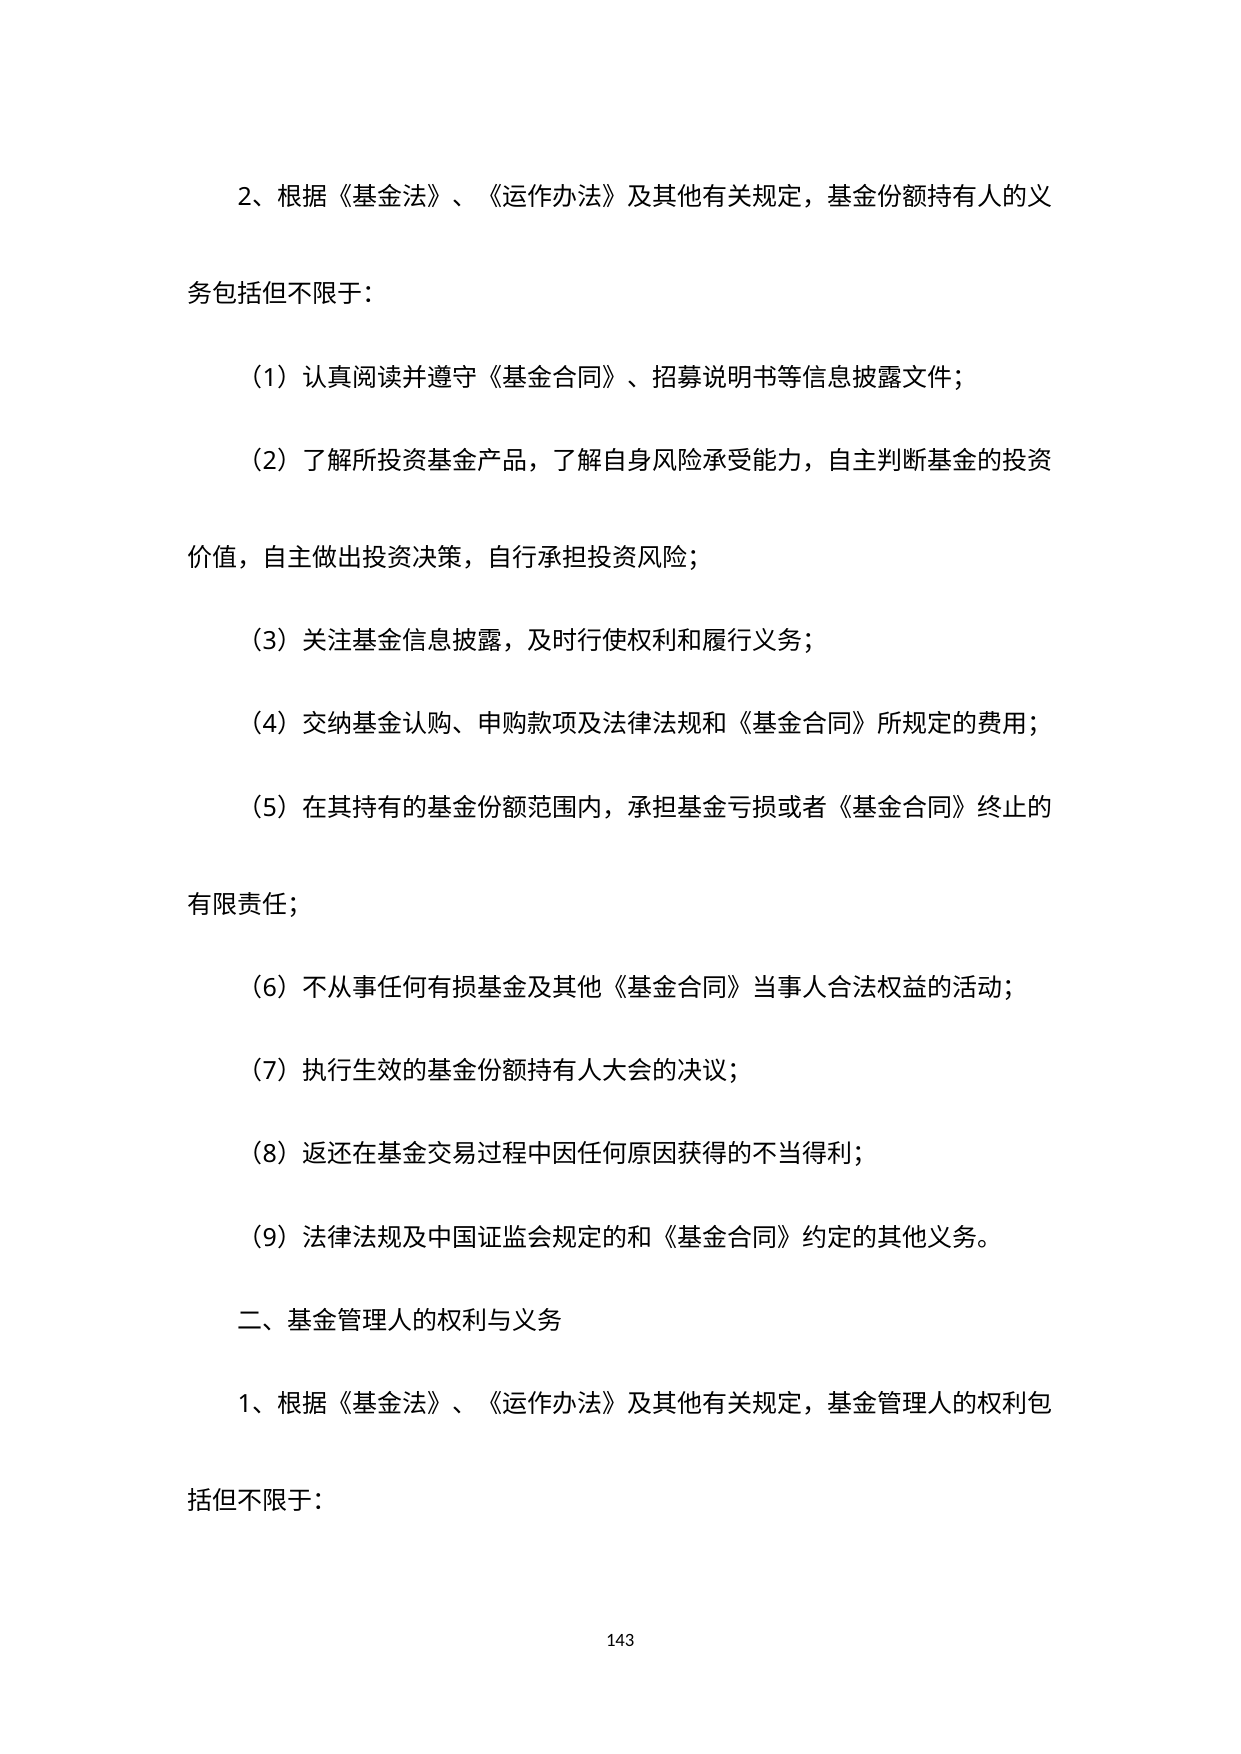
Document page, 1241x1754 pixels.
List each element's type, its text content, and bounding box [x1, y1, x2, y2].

text 1、根据《基金法》、《运作办法》及其他有关规定，基金管理人的权利包括但不限于： [187, 1369, 1053, 1531]
text （2）了解所投资基金产品，了解自身风险承受能力，自主判断基金的投资价值，自主做出投资决策，自行承担投资风险； [187, 426, 1053, 588]
text （8）返还在基金交易过程中因任何原因获得的不当得利； [187, 1119, 1053, 1184]
text （5）在其持有的基金份额范围内，承担基金亏损或者《基金合同》终止的有限责任； [187, 773, 1053, 935]
text 2、根据《基金法》、《运作办法》及其他有关规定，基金份额持有人的义务包括但不限于： [187, 162, 1053, 324]
text （1）认真阅读并遵守《基金合同》、招募说明书等信息披露文件； [187, 343, 1053, 408]
text （3）关注基金信息披露，及时行使权利和履行义务； [187, 606, 1053, 671]
text （9）法律法规及中国证监会规定的和《基金合同》约定的其他义务。 [187, 1203, 1053, 1268]
text （7）执行生效的基金份额持有人大会的决议； [187, 1036, 1053, 1101]
text （6）不从事任何有损基金及其他《基金合同》当事人合法权益的活动； [187, 953, 1053, 1018]
text 二、基金管理人的权利与义务 [187, 1286, 1053, 1351]
text （4）交纳基金认购、申购款项及法律法规和《基金合同》所规定的费用； [187, 689, 1053, 754]
